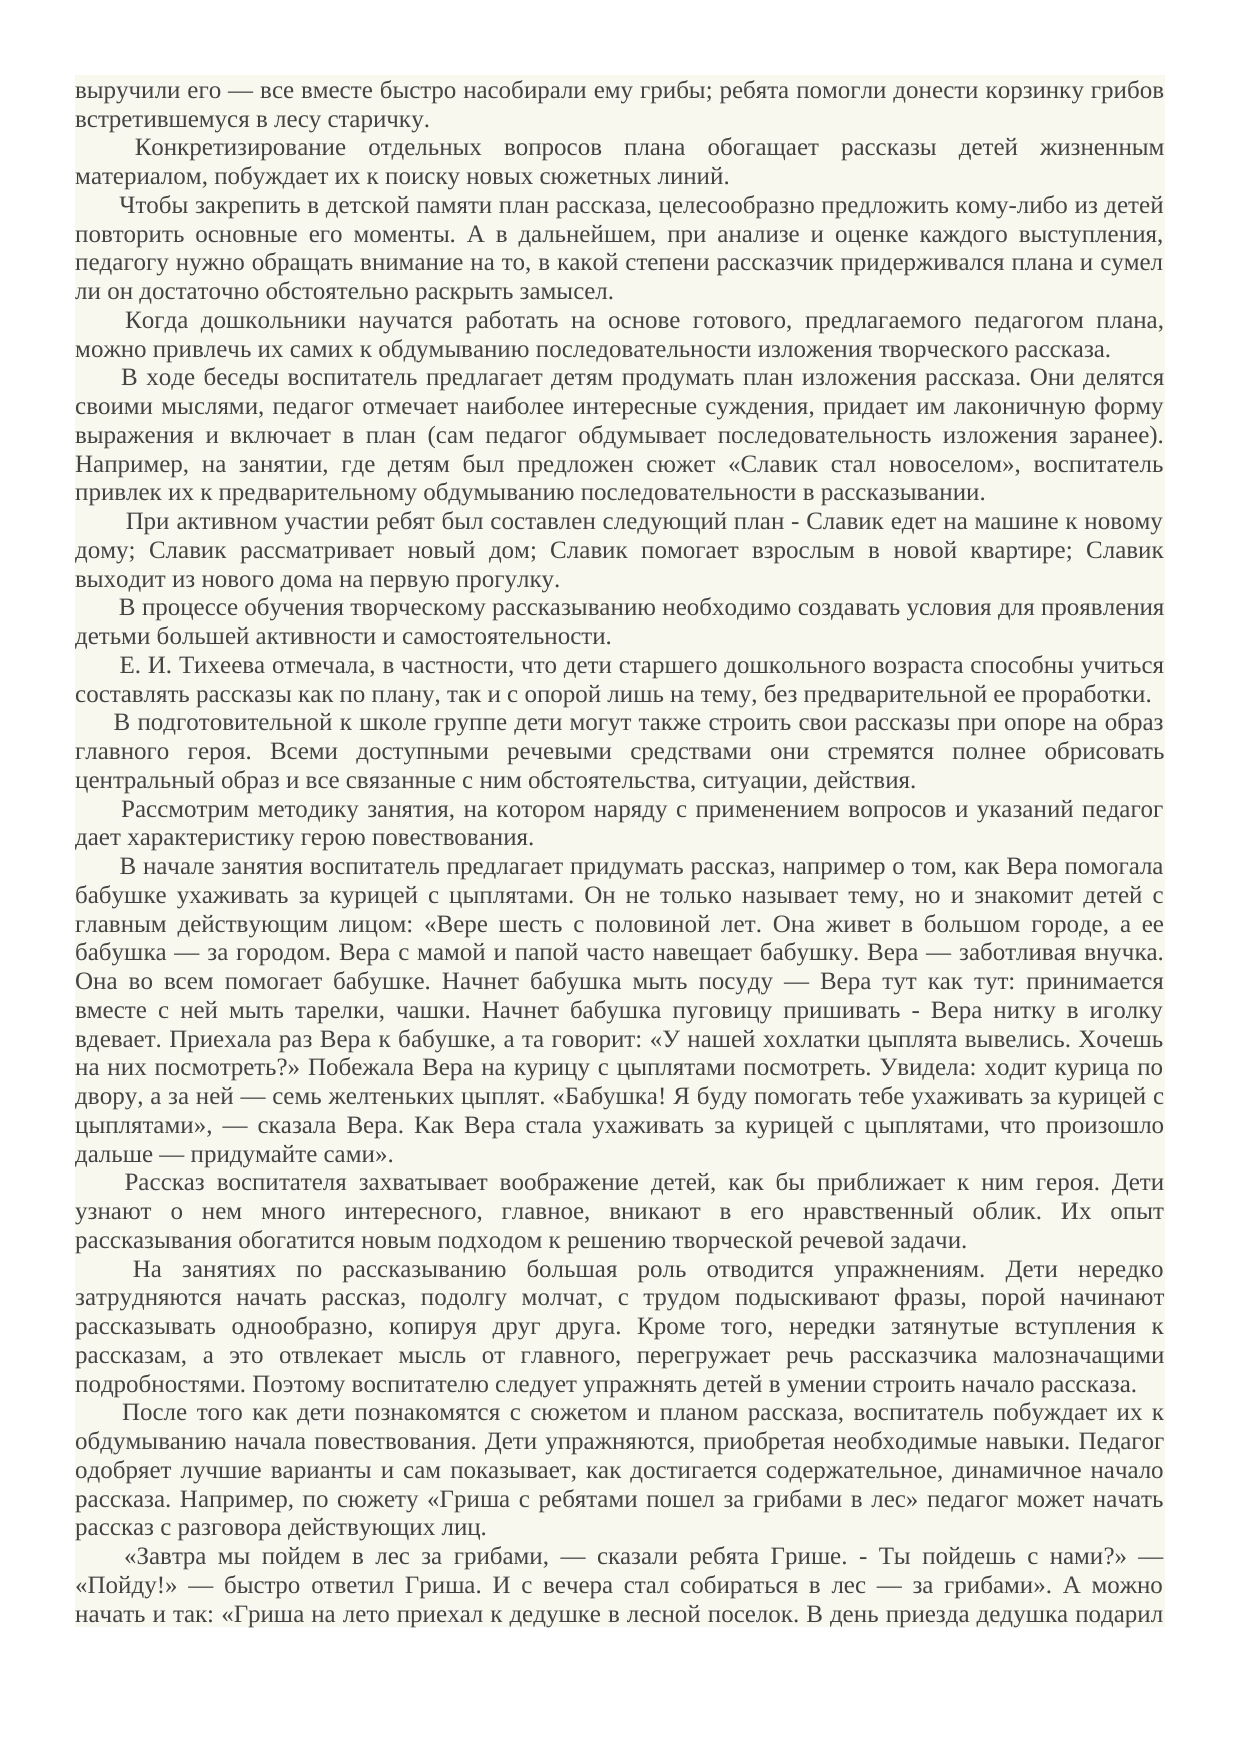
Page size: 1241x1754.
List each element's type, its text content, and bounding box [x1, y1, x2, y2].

text При активном участии ребят был составлен следующий план - Славик едет на машине к новому дому; Славик рассматривает новый дом; Славик помогает взрослым в новой квартире; Славик выходит из нового дома на первую прогулку. [75, 506, 1165, 592]
text Рассказ воспитателя захватывает воображение детей, как бы приближает к ним героя. Дети узнают о нем много интересного, главное, вникают в его нравственный облик. Их опыт рассказывания обогатится новым подходом к решению творческой речевой задачи. [75, 1167, 1165, 1254]
text В ходе беседы воспитатель предлагает детям продумать план изложения рассказа. Они делятся своими мыслями, педагог отмечает наиболее интересные суждения, придает им лаконичную форму выражения и включает в план (сам педагог обдумывает последовательность изложения заранее). Например, на занятии, где детям был предложен сюжет «Славик стал новоселом», воспитатель привлек их к предварительному обдумыванию последовательности в рассказывании. [75, 362, 1165, 506]
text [75, 1541, 1165, 1627]
text После того как дети познакомятся с сюжетом и планом рассказа, воспитатель побуждает их к обдумыванию начала повествования. Дети упражняются, приобретая необходимые навыки. Педагог одобряет лучшие варианты и сам показывает, как достигается содержательное, динамичное начало рассказа. Например, по сюжету «Гриша с ребятами пошел за грибами в лес» педагог может начать рассказ с разговора действующих лиц. [75, 1397, 1165, 1541]
text На занятиях по рассказыванию большая роль отводится упражнениям. Дети нередко затрудняются начать рассказ, подолгу молчат, с трудом подыскивают фразы, порой начинают рассказывать однообразно, копируя друг друга. Кроме того, нередки затянутые вступления к рассказам, а это отвлекает мысль от главного, перегружает речь рассказчика малозначащими подробностями. Поэтому воспитателю следует упражнять детей в умении строить начало рассказа. [75, 1254, 1165, 1397]
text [75, 75, 1165, 132]
text В начале занятия воспитатель предлагает придумать рассказ, например о том, как Вера помогала бабушке ухаживать за курицей с цыплятами. Он не только называет тему, но и знакомит детей с главным действующим лицом: «Вере шесть с половиной лет. Она живет в большом городе, а ее бабушка — за городом. Вера с мамой и папой часто навещает бабушку. Вера — заботливая внучка. Она во всем помогает бабушке. Начнет бабушка мыть посуду — Вера тут как тут: принимается вместе с ней мыть тарелки, чашки. Начнет бабушка пуговицу пришивать - Вера нитку в иголку вдевает. Приехала раз Вера к бабушке, а та говорит: «У нашей хохлатки цыплята вывелись. Хочешь на них посмотреть?» Побежала Вера на курицу с цыплятами посмотреть. Увидела: ходит курица по двору, а за ней — семь желтеньких цыплят. «Бабушка! Я буду помогать тебе ухаживать за курицей с цыплятами», — сказала Вера. Как Вера стала ухаживать за курицей с цыплятами, что произошло дальше — придумайте сами». [75, 851, 1165, 1167]
text Чтобы закрепить в детской памяти план рассказа, целесообразно предложить кому-либо из детей повторить основные его моменты. А в дальнейшем, при анализе и оценке каждого выступления, педагогу нужно обращать внимание на то, в какой степени рассказчик придерживался плана и сумел ли он достаточно обстоятельно раскрыть замысел. [75, 190, 1165, 305]
text Конкретизирование отдельных вопросов плана обогащает рассказы детей жизненным материалом, побуждает их к поиску новых сюжетных линий. [75, 132, 1165, 190]
text В подготовительной к школе группе дети могут также строить свои рассказы при опоре на образ главного героя. Всеми доступными речевыми средствами они стремятся полнее обрисовать центральный образ и все связанные с ним обстоятельства, ситуации, действия. [75, 707, 1165, 794]
text Рассмотрим методику занятия, на котором наряду с применением вопросов и указаний педагог дает характеристику герою повествования. [75, 794, 1165, 851]
text В процессе обучения творческому рассказыванию необходимо создавать условия для проявления детьми большей активности и самостоятельности. [75, 592, 1165, 650]
text Е. И. Тихеева отмечала, в частности, что дети старшего дошкольного возраста способны учиться составлять рассказы как по плану, так и с опорой лишь на тему, без предварительной ее проработки. [75, 650, 1165, 707]
text Когда дошкольники научатся работать на основе готового, предлагаемого педагогом плана, можно привлечь их самих к обдумыванию последовательности изложения творческого рассказа. [75, 305, 1165, 362]
